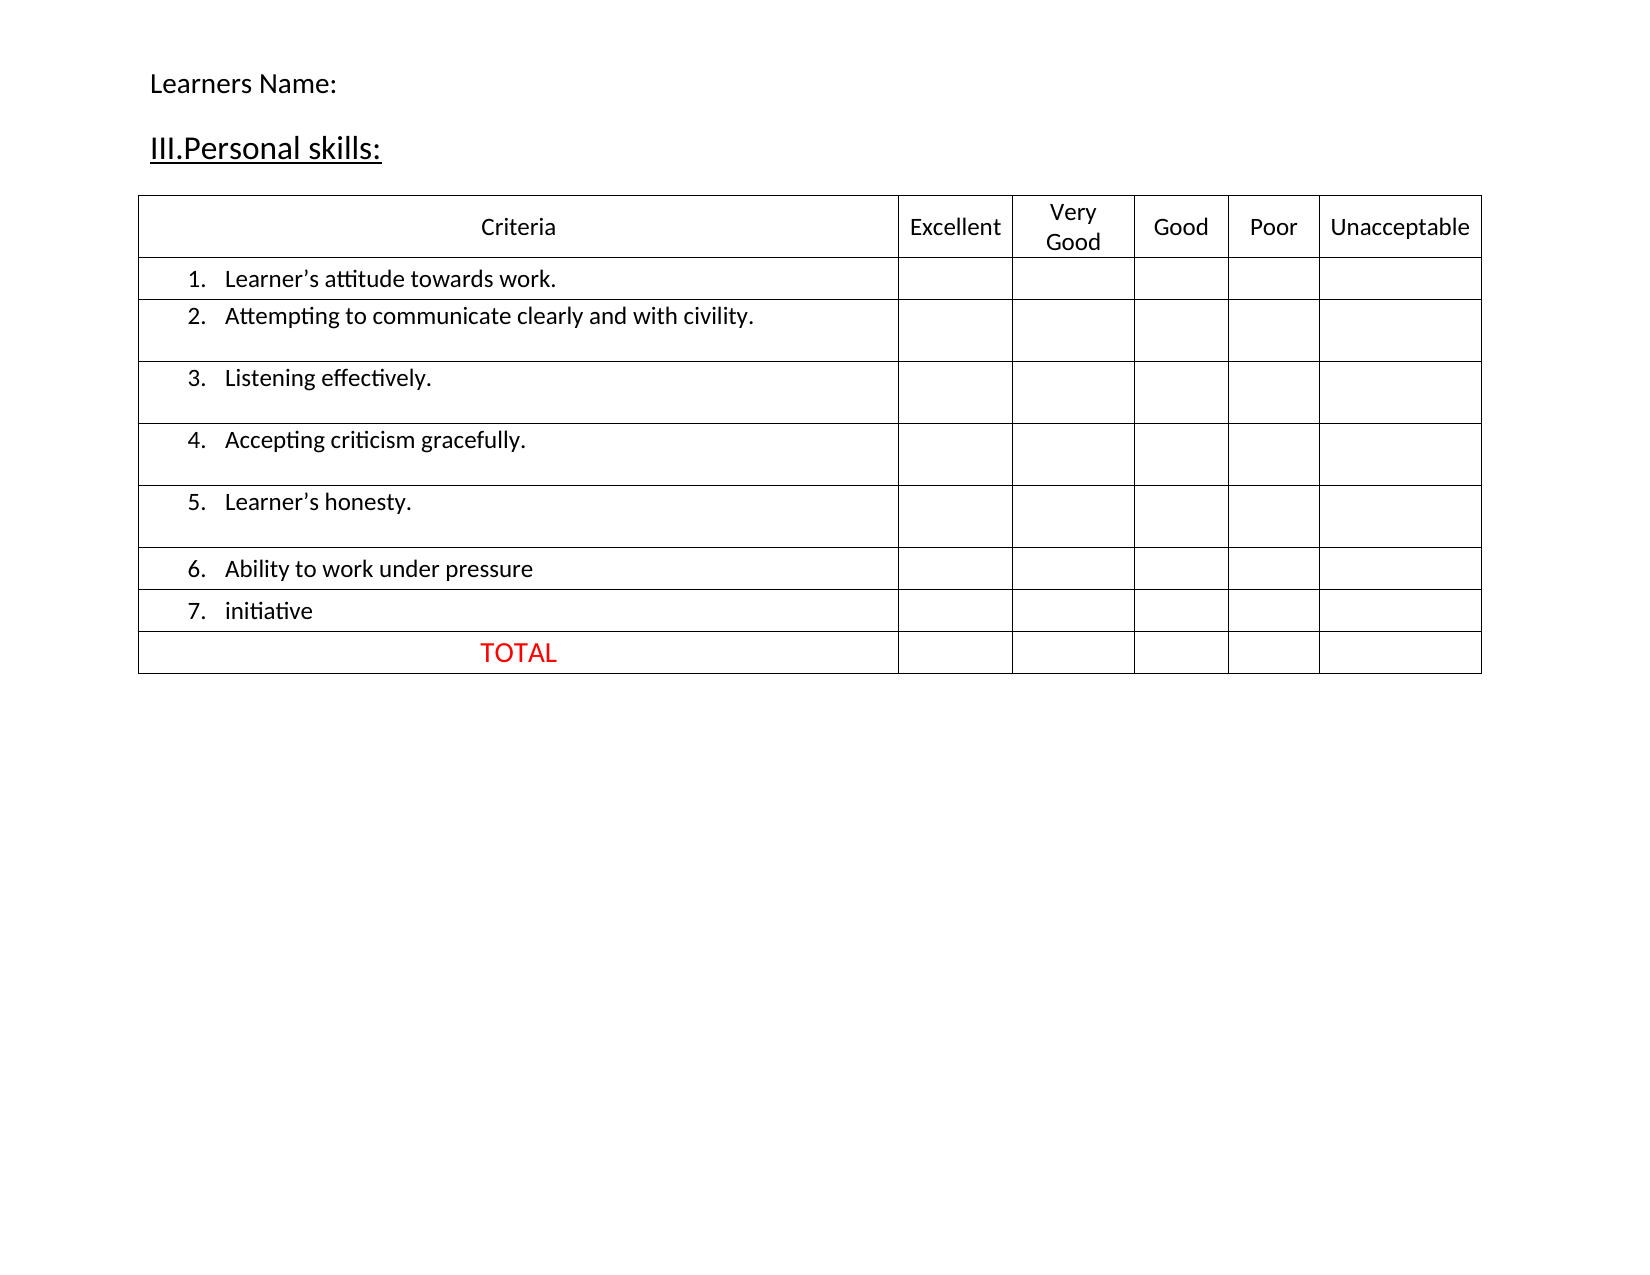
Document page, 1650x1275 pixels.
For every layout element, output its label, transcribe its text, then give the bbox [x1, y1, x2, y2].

table_cell [1135, 362, 1228, 423]
table_cell [1229, 548, 1319, 589]
table_cell [1320, 486, 1481, 547]
table_cell [1013, 258, 1134, 299]
table_cell [899, 548, 1012, 589]
table_cell Accepting criticism gracefully. [139, 424, 898, 485]
table_cell [1320, 632, 1481, 672]
table_cell [1229, 632, 1319, 672]
table_cell [1320, 258, 1481, 299]
table_cell [1013, 632, 1134, 672]
table_cell [1013, 424, 1134, 485]
table_header Good [1135, 196, 1228, 257]
table_header Excellent [899, 196, 1012, 257]
table_cell [1320, 590, 1481, 631]
table_cell Ability to work under pressure [139, 548, 898, 589]
table_cell [899, 424, 1012, 485]
table_cell [1320, 424, 1481, 485]
table_cell [1135, 486, 1228, 547]
table_cell [1320, 548, 1481, 589]
table_cell [899, 300, 1012, 361]
table_cell [1229, 362, 1319, 423]
table_cell [1229, 258, 1319, 299]
table_cell [1013, 590, 1134, 631]
table_cell Learner’s honesty. [139, 486, 898, 547]
table_cell [1135, 300, 1228, 361]
table_cell [1013, 486, 1134, 547]
table_cell [1135, 590, 1228, 631]
table_cell initiative [139, 590, 898, 631]
table_cell [1135, 424, 1228, 485]
table_cell [899, 486, 1012, 547]
table_cell [1013, 548, 1134, 589]
table_header Very Good [1013, 196, 1134, 257]
table_cell [1229, 486, 1319, 547]
table_header Poor [1229, 196, 1319, 257]
table_cell [1229, 424, 1319, 485]
table_cell [1135, 258, 1228, 299]
table_header Unacceptable [1320, 196, 1481, 257]
table_cell [899, 632, 1012, 672]
table_cell [1013, 300, 1134, 361]
table_cell [1229, 300, 1319, 361]
table_cell [899, 362, 1012, 423]
table_cell Learner’s attitude towards work. [139, 258, 898, 299]
table_cell [899, 258, 1012, 299]
table_cell [1320, 300, 1481, 361]
table_cell Attempting to communicate clearly and with civility. [139, 300, 898, 361]
table_header Criteria [139, 196, 898, 257]
table_cell [1229, 590, 1319, 631]
table_cell [1135, 632, 1228, 672]
table_cell TOTAL [139, 632, 898, 672]
table_cell Listening effectively. [139, 362, 898, 423]
table_cell [1135, 548, 1228, 589]
table_cell [1013, 362, 1134, 423]
text III.Personal skills: [150, 127, 1556, 168]
table_cell [899, 590, 1012, 631]
text Learners Name: [150, 66, 1556, 101]
table_cell [1320, 362, 1481, 423]
